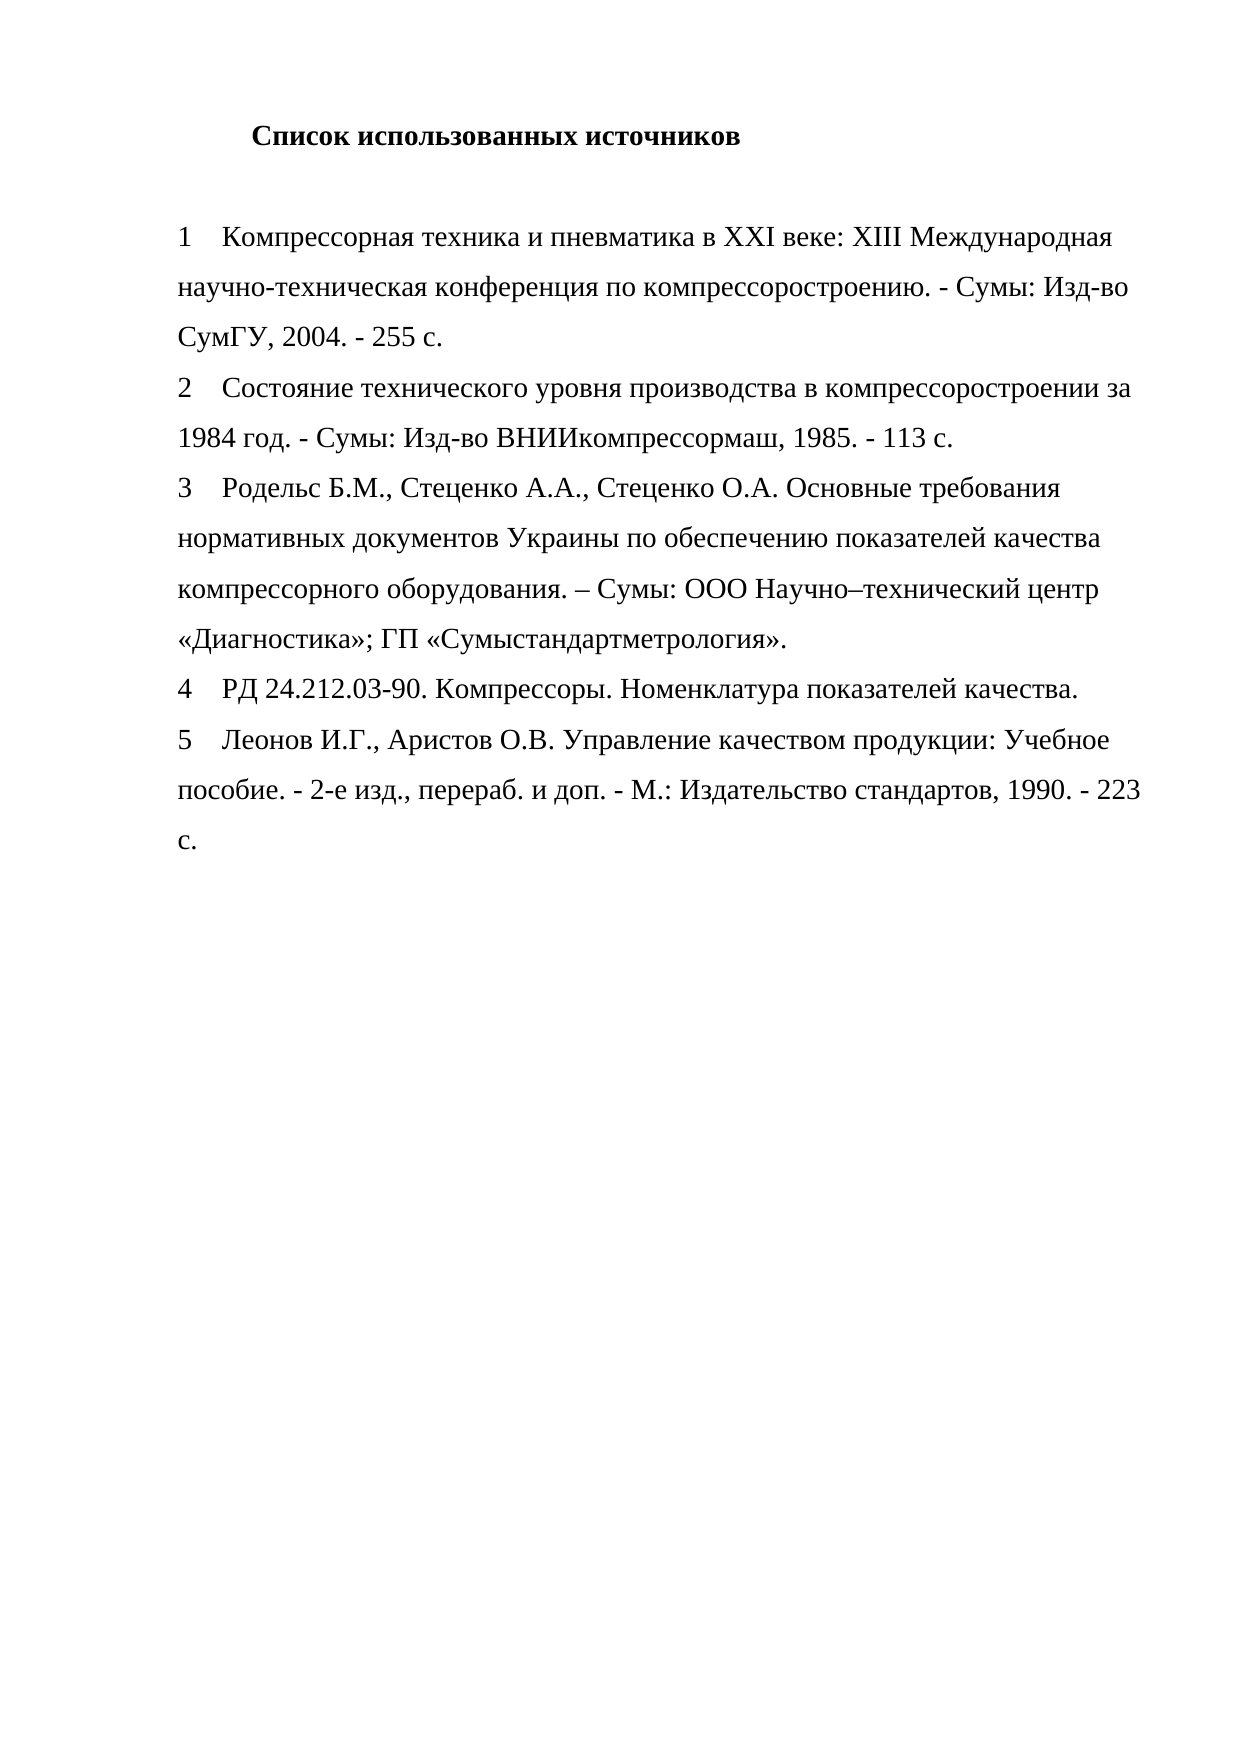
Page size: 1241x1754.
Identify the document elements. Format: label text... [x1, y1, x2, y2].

list Родельс Б.М., Стеценко А.А., Стеценко О.А. Основные требования нормативных документов Украины по обеспечению показателей качества компрессорного оборудования. – Сумы: ООО Научно–технический центр «Диагностика»; ГП «Сумыстандартметрология». [177, 470, 1152, 655]
list Состояние технического уровня производства в компрессоростроении за 1984 год. - Сумы: Изд-во ВНИИкомпрессормаш, 1985. - 113 с. [177, 370, 1152, 453]
list Компрессорная техника и пневматика в XXI веке: XIII Международная научно-техническая конференция по компрессоростроению. - Сумы: Изд-во СумГУ, 2004. - 255 с. [177, 219, 1152, 353]
list РД 24.212.03-90. Компрессоры. Номенклатура показателей качества. [177, 672, 1152, 705]
text Список использованных источников [177, 118, 1152, 152]
list Леонов И.Г., Аристов О.В. Управление качеством продукции: Учебное пособие. - 2-е изд., перераб. и доп. - М.: Издательство стандартов, 1990. - 223 с. [177, 722, 1152, 856]
